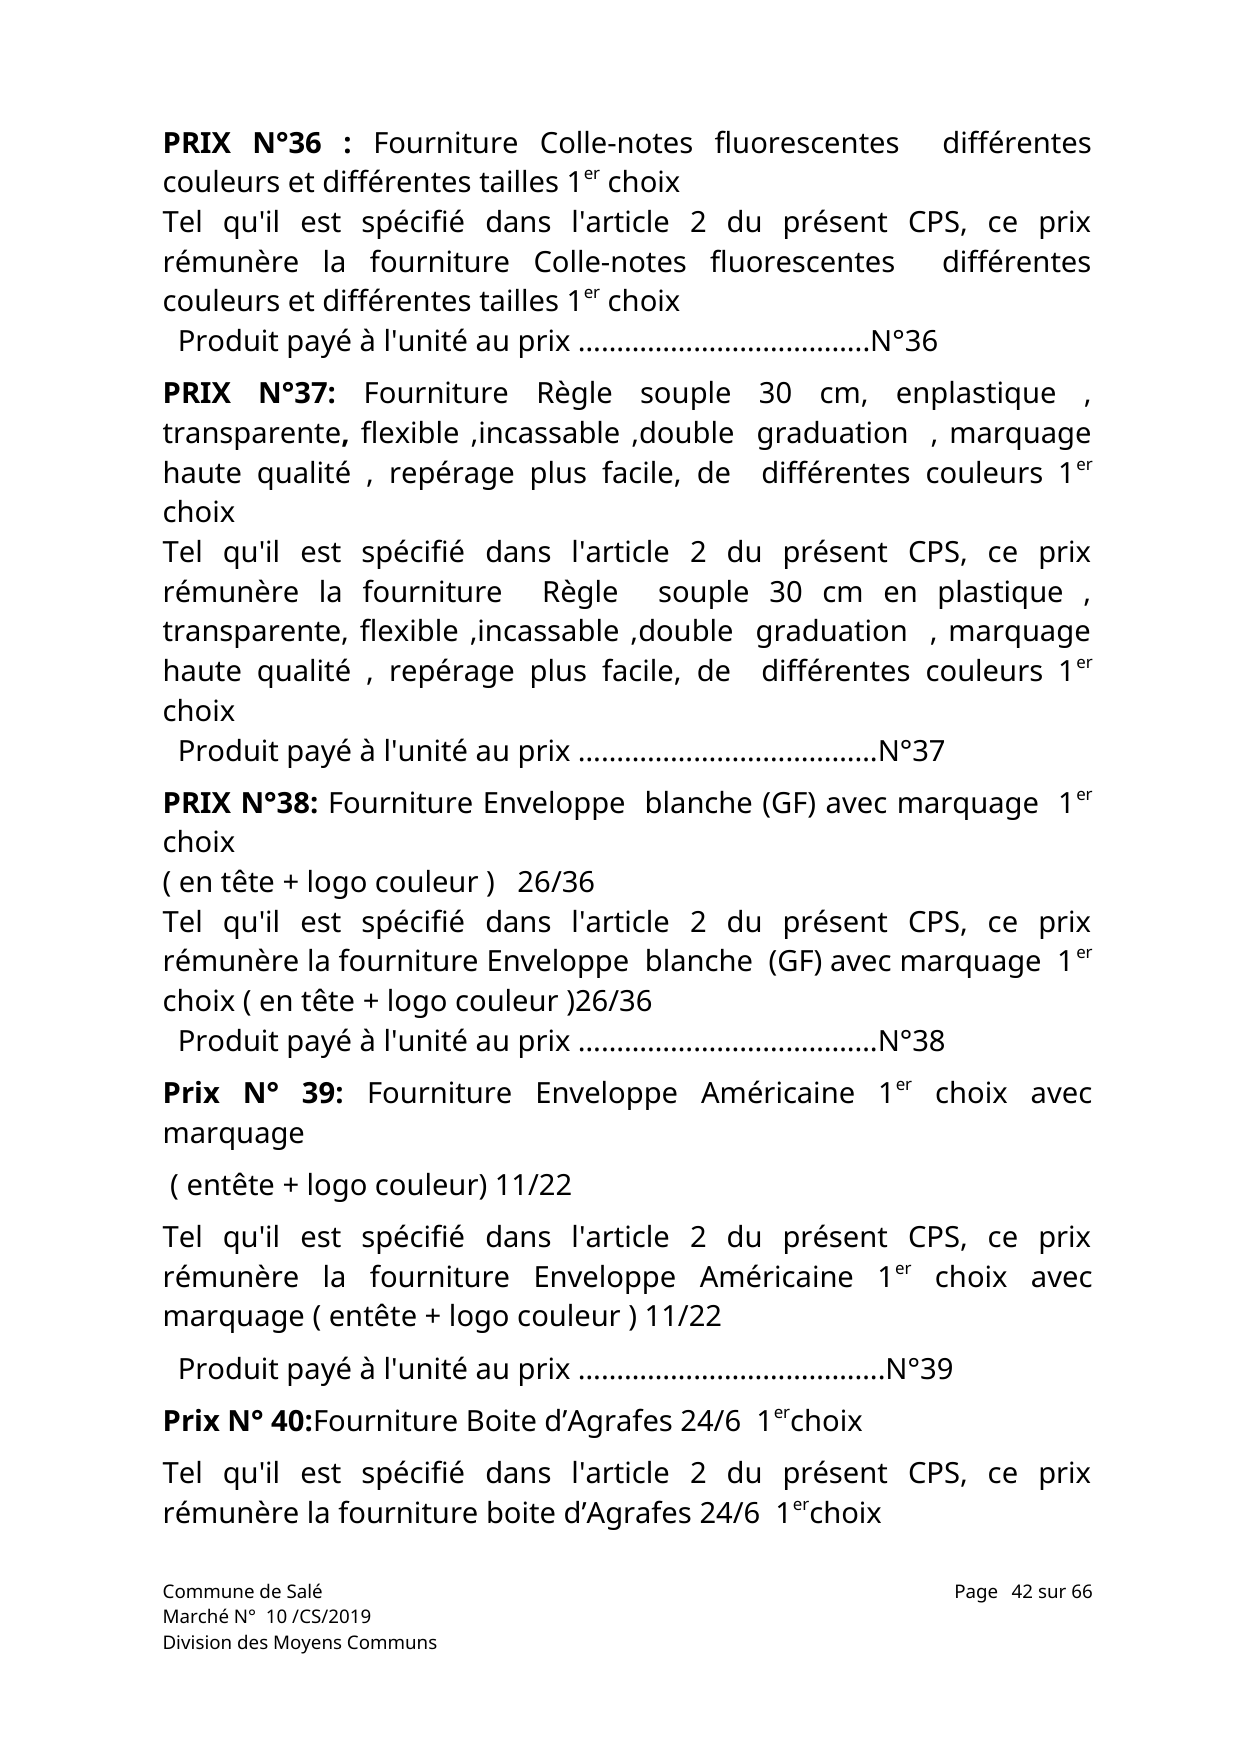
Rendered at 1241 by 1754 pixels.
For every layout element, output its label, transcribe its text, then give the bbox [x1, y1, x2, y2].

text Produit payé à l'unité au prix ………………………………..N°36 [162, 320, 1092, 360]
text PRIX N°36 : Fourniture Colle-notes fluorescentes différentes couleurs et différentes tailles 1er choix [162, 122, 1092, 201]
text Prix N° 40:Fourniture Boite d’Agrafes 24/6 1erchoix [162, 1400, 1092, 1440]
text PRIX N°37: Fourniture Règle souple 30 cm, enplastique , transparente, flexible ,incassable ,double graduation , marquage haute qualité , repérage plus facile, de différentes couleurs 1er choix [162, 373, 1092, 531]
text ( entête + logo couleur) 11/22 [162, 1164, 1092, 1204]
text Tel qu'il est spécifié dans l'article 2 du présent CPS, ce prix rémunère la fourniture Colle-notes fluorescentes différentes couleurs et différentes tailles 1er choix [162, 201, 1092, 320]
text Tel qu'il est spécifié dans l'article 2 du présent CPS, ce prix rémunère la fourniture Enveloppe Américaine 1er choix avec marquage ( entête + logo couleur ) 11/22 [162, 1216, 1092, 1335]
text Prix N° 39: Fourniture Enveloppe Américaine 1er choix avec marquage [162, 1072, 1092, 1152]
text Produit payé à l'unité au prix ………………………………….N°39 [162, 1348, 1092, 1388]
text PRIX N°38: Fourniture Enveloppe blanche (GF) avec marquage 1er choix [162, 782, 1092, 861]
text Tel qu'il est spécifié dans l'article 2 du présent CPS, ce prix rémunère la fourniture Enveloppe blanche (GF) avec marquage 1er choix ( en tête + logo couleur )26/36 [162, 901, 1092, 1020]
text ( en tête + logo couleur ) 26/36 [162, 861, 1092, 901]
text Tel qu'il est spécifié dans l'article 2 du présent CPS, ce prix rémunère la fourniture Règle souple 30 cm en plastique , transparente, flexible ,incassable ,double graduation , marquage haute qualité , repérage plus facile, de différentes couleurs 1er choix [162, 531, 1092, 730]
text Tel qu'il est spécifié dans l'article 2 du présent CPS, ce prix rémunère la fourniture boite d’Agrafes 24/6 1erchoix [162, 1452, 1092, 1532]
text Produit payé à l'unité au prix …………………………………N°37 [162, 730, 1092, 769]
text Produit payé à l'unité au prix …………………………………N°38 [162, 1020, 1092, 1060]
